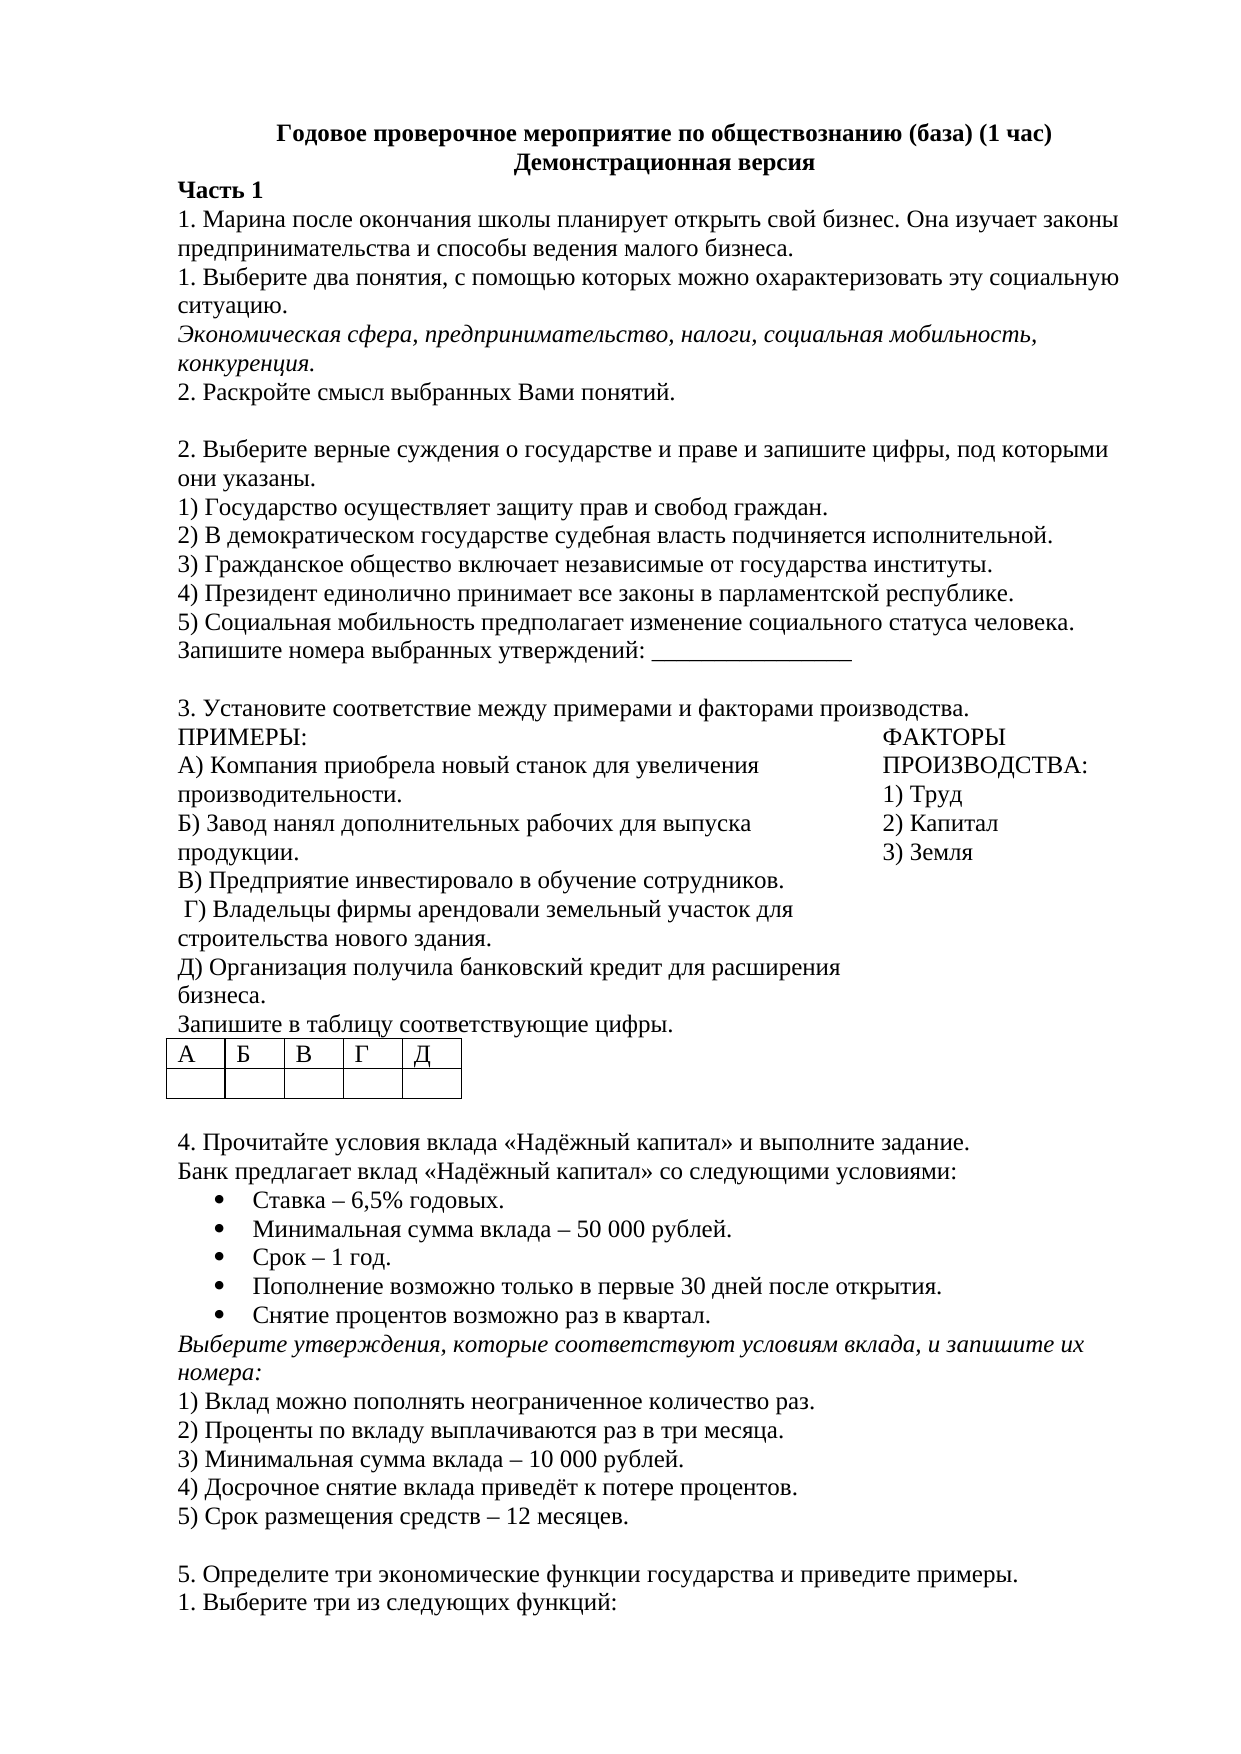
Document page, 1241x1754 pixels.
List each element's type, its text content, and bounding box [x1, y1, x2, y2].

table_cell [285, 1069, 343, 1098]
text 4. Прочитайте условия вклада «Надёжный капитал» и выполните задание. [177, 1127, 1152, 1156]
text 2. Выберите верные суждения о государстве и праве и запишите цифры, под которыми они указаны. [177, 434, 1152, 492]
text Банк предлагает вклад «Надёжный капитал» со следующими условиями: [177, 1156, 1152, 1185]
table_header В [285, 1039, 343, 1068]
text Запишите в таблицу соответствующие цифры. [177, 1009, 1152, 1038]
text Запишите номера выбранных утверждений: ________________ [177, 636, 1152, 664]
text Выберите утверждения, которые соответствуют условиям вклада, и запишите их номера: [177, 1329, 1152, 1386]
text 1. Выберите три из следующих функций: [177, 1587, 1152, 1616]
table_header Г [344, 1039, 402, 1068]
list Снятие процентов возможно раз в квартал. [215, 1300, 1152, 1329]
text 1) Государство осуществляет защиту прав и свобод граждан. [177, 492, 1152, 521]
text 5. Определите три экономические функции государства и приведите примеры. [177, 1559, 1152, 1587]
table_header А [167, 1039, 224, 1068]
text 3) Гражданское общество включает независимые от государства институты. [177, 549, 1152, 578]
list Минимальная сумма вклада – 50 000 рублей. [215, 1214, 1152, 1242]
text 1) Вклад можно пополнять неограниченное количество раз. [177, 1386, 1152, 1415]
table_cell [344, 1069, 402, 1098]
text 5) Срок размещения средств – 12 месяцев. [177, 1501, 1152, 1530]
text 5) Социальная мобильность предполагает изменение социального статуса человека. [177, 607, 1152, 636]
table_cell [167, 1069, 224, 1098]
list Ставка – 6,5% годовых. [215, 1185, 1152, 1214]
text Демонстрационная версия [177, 147, 1152, 176]
list Срок – 1 год. [215, 1242, 1152, 1271]
text 1. Марина после окончания школы планирует открыть свой бизнес. Она изучает законы предпринимательства и способы ведения малого бизнеса. [177, 204, 1152, 262]
text Годовое проверочное мероприятие по обществознанию (база) (1 час) [177, 118, 1152, 147]
text 4) Президент единолично принимает все законы в парламентской республике. [177, 578, 1152, 607]
text Часть 1 [177, 176, 1152, 204]
text 1. Выберите два понятия, с помощью которых можно охарактеризовать эту социальную ситуацию. Экономическая сфера, предпринимательство, налоги, социальная мобильность, конкуренция. [177, 262, 1152, 377]
text 2. Раскройте смысл выбранных Вами понятий. [177, 377, 1152, 406]
text 3) Минимальная сумма вклада – 10 000 рублей. [177, 1444, 1152, 1472]
table_header ФАКТОРЫ ПРОИЗВОДСТВА: 1) Труд 2) Капитал 3) Земля [871, 722, 1100, 1009]
list Пополнение возможно только в первые 30 дней после открытия. [215, 1271, 1152, 1300]
table_cell [403, 1069, 461, 1098]
table_header ПРИМЕРЫ: А) Компания приобрела новый станок для увеличения производительности. Б) Завод нанял дополнительных рабочих для выпуска продукции. В) Предприятие инвестировало в обучение сотрудников. Г) Владельцы фирмы арендовали земельный участок для строительства нового здания. Д) Организация получила банковский кредит для расширения бизнеса. [166, 722, 871, 1009]
table_header Д [403, 1039, 461, 1068]
table_cell [226, 1069, 284, 1098]
text 4) Досрочное снятие вклада приведёт к потере процентов. [177, 1472, 1152, 1501]
text 2) В демократическом государстве судебная власть подчиняется исполнительной. [177, 521, 1152, 549]
text 2) Проценты по вкладу выплачиваются раз в три месяца. [177, 1415, 1152, 1444]
text 3. Установите соответствие между примерами и факторами производства. [177, 693, 1152, 722]
table_header Б [226, 1039, 284, 1068]
